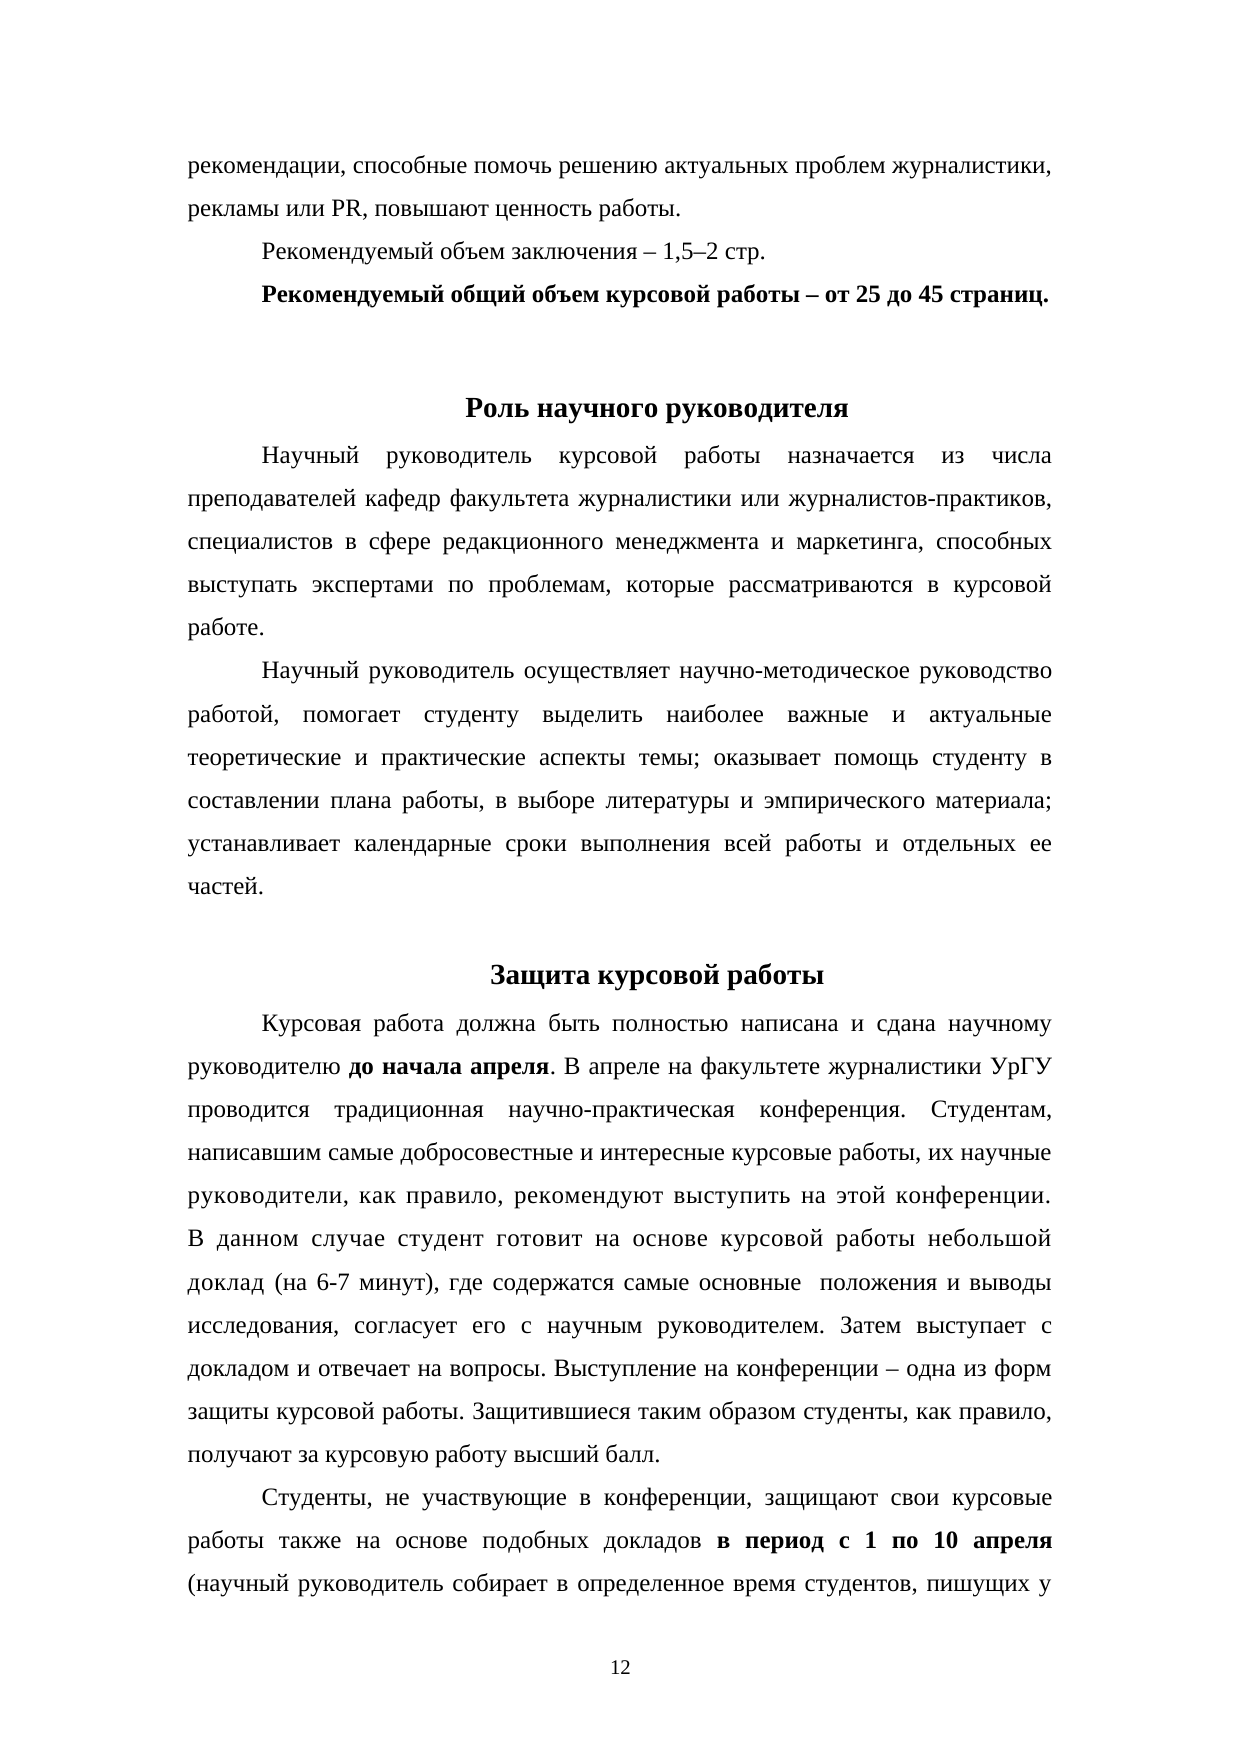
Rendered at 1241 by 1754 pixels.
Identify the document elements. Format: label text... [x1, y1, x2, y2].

text Курсовая работа должна быть полностью написана и сдана научному руководителю до начала апреля. В апреле на факультете журналистики УрГУ проводится традиционная научно-практическая конференция. Студентам, написавшим самые добросовестные и интересные курсовые работы, их научные руководители, как правило, рекомендуют выступить на этой конференции. В данном случае студент готовит на основе курсовой работы небольшой доклад (на 6-7 минут), где содержатся самые основные положения и выводы исследования, согласует его с научным руководителем. Затем выступает с докладом и отвечает на вопросы. Выступление на конференции – одна из форм защиты курсовой работы. Защитившиеся таким образом студенты, как правило, получают за курсовую работу высший балл. [187, 1008, 1053, 1468]
text Роль научного руководителя [187, 390, 1053, 423]
text Рекомендуемый объем заключения – 1,5–2 стр. [187, 236, 1053, 265]
text Защита курсовой работы [187, 957, 1053, 991]
text Научный руководитель осуществляет научно-методическое руководство работой, помогает студенту выделить наиболее важные и актуальные теоретические и практические аспекты темы; оказывает помощь студенту в составлении плана работы, в выборе литературы и эмпирического материала; устанавливает календарные сроки выполнения всей работы и отдельных ее частей. [187, 656, 1053, 900]
text Рекомендуемый общий объем курсовой работы – от 25 до 45 страниц. [187, 279, 1053, 308]
text Научный руководитель курсовой работы назначается из числа преподавателей кафедр факультета журналистики или журналистов-практиков, специалистов в сфере редакционного менеджмента и маркетинга, способных выступать экспертами по проблемам, которые рассматриваются в курсовой работе. [187, 440, 1053, 641]
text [187, 150, 1053, 222]
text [187, 1482, 1053, 1597]
